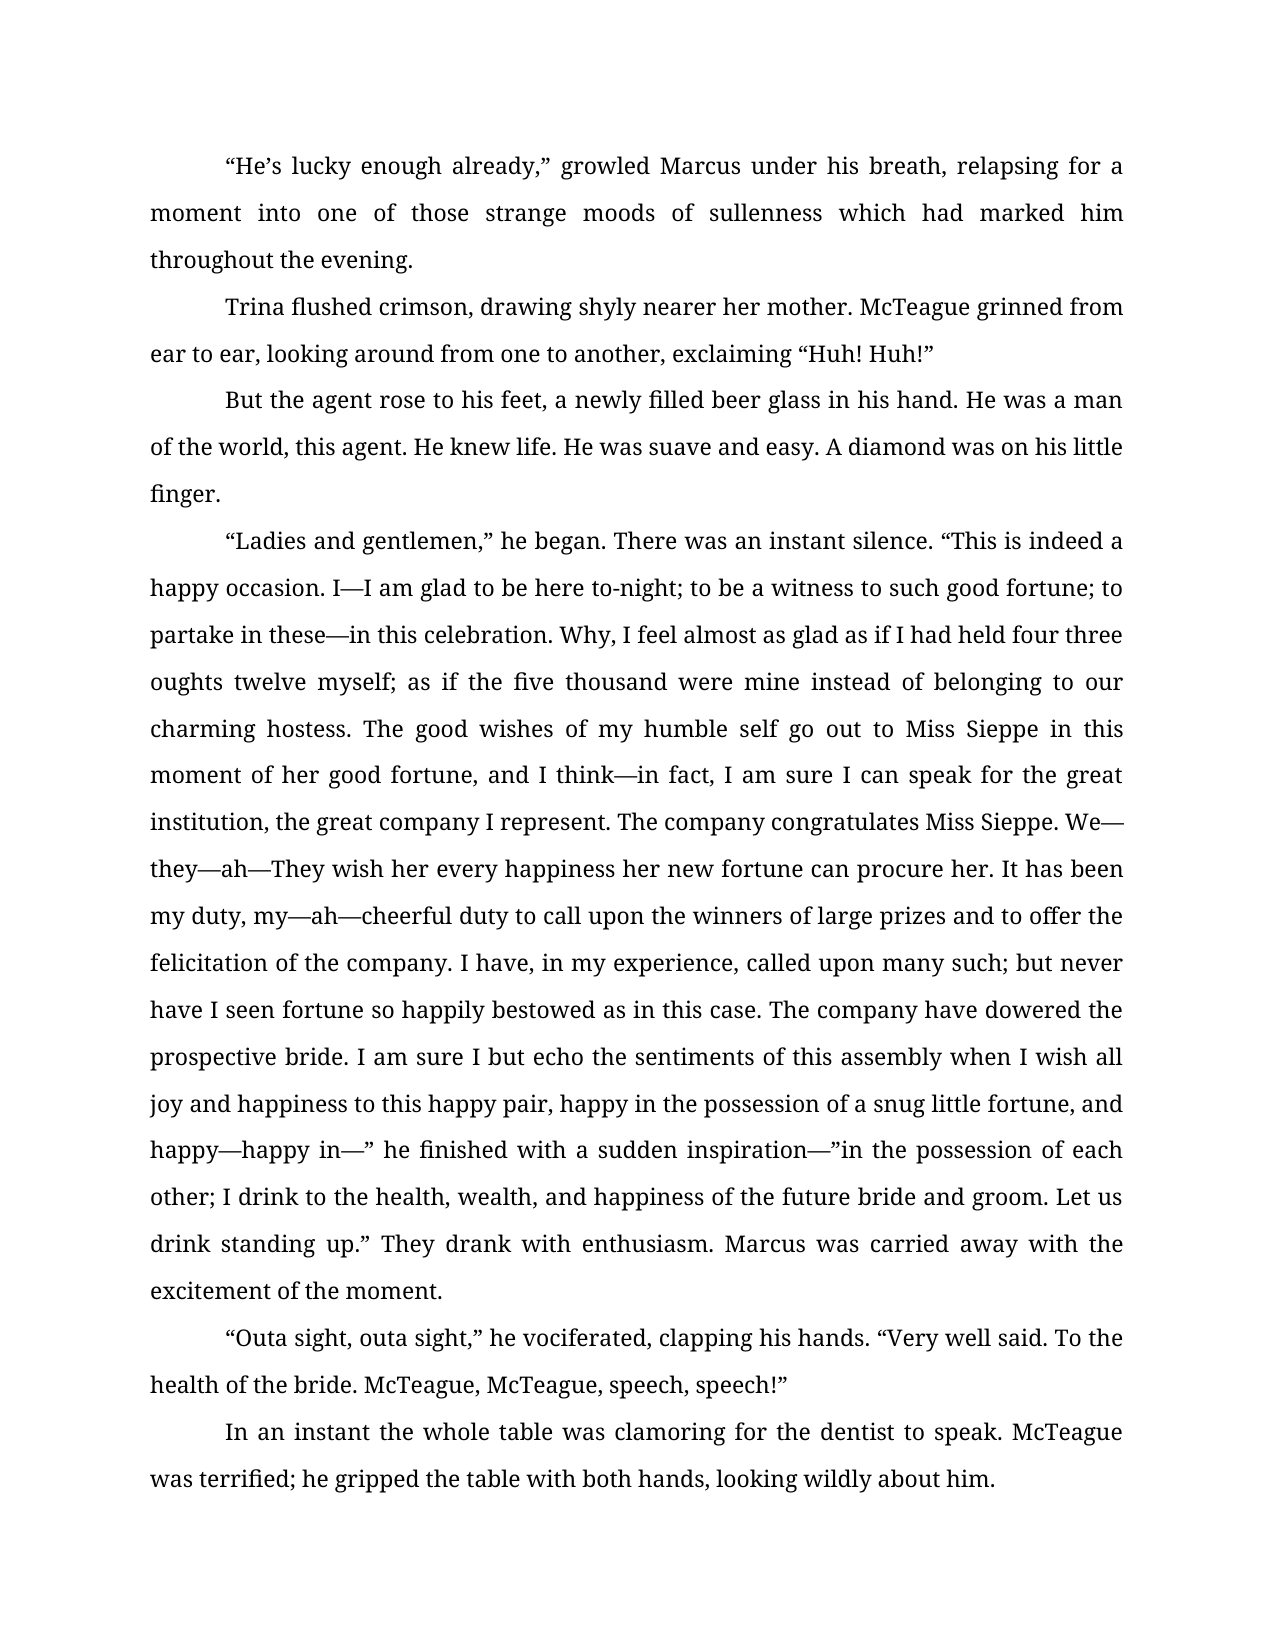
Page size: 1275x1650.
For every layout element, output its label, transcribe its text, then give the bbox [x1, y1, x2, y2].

text But the agent rose to his feet, a newly filled beer glass in his hand. He was a man of the world, this agent. He knew life. He was suave and easy. A diamond was on his little finger. [150, 384, 1125, 509]
text “Ladies and gentlemen,” he began. There was an instant silence. “This is indeed a happy occasion. I—I am glad to be here to-night; to be a witness to such good fortune; to partake in these—in this celebration. Why, I feel almost as glad as if I had held four three oughts twelve myself; as if the five thousand were mine instead of belonging to our charming hostess. The good wishes of my humble self go out to Miss Sieppe in this moment of her good fortune, and I think—in fact, I am sure I can speak for the great institution, the great company I represent. The company congratulates Miss Sieppe. We—they—ah—They wish her every happiness her new fortune can procure her. It has been my duty, my—ah—cheerful duty to call upon the winners of large prizes and to offer the felicitation of the company. I have, in my experience, called upon many such; but never have I seen fortune so happily bestowed as in this case. The company have dowered the prospective bride. I am sure I but echo the sentiments of this assembly when I wish all joy and happiness to this happy pair, happy in the possession of a snug little fortune, and happy—happy in—” he finished with a sudden inspiration—”in the possession of each other; I drink to the health, wealth, and happiness of the future bride and groom. Let us drink standing up.” They drank with enthusiasm. Marcus was carried away with the excitement of the moment. [150, 525, 1125, 1306]
text “He’s lucky enough already,” growled Marcus under his breath, relapsing for a moment into one of those strange moods of sullenness which had marked him throughout the evening. [150, 150, 1125, 275]
text In an instant the whole table was clamoring for the dentist to speak. McTeague was terrified; he gripped the table with both hands, looking wildly about him. [150, 1416, 1125, 1494]
text Trina flushed crimson, drawing shyly nearer her mother. McTeague grinned from ear to ear, looking around from one to another, exclaiming “Huh! Huh!” [150, 291, 1125, 369]
text “Outa sight, outa sight,” he vociferated, clapping his hands. “Very well said. To the health of the bride. McTeague, McTeague, speech, speech!” [150, 1322, 1125, 1400]
